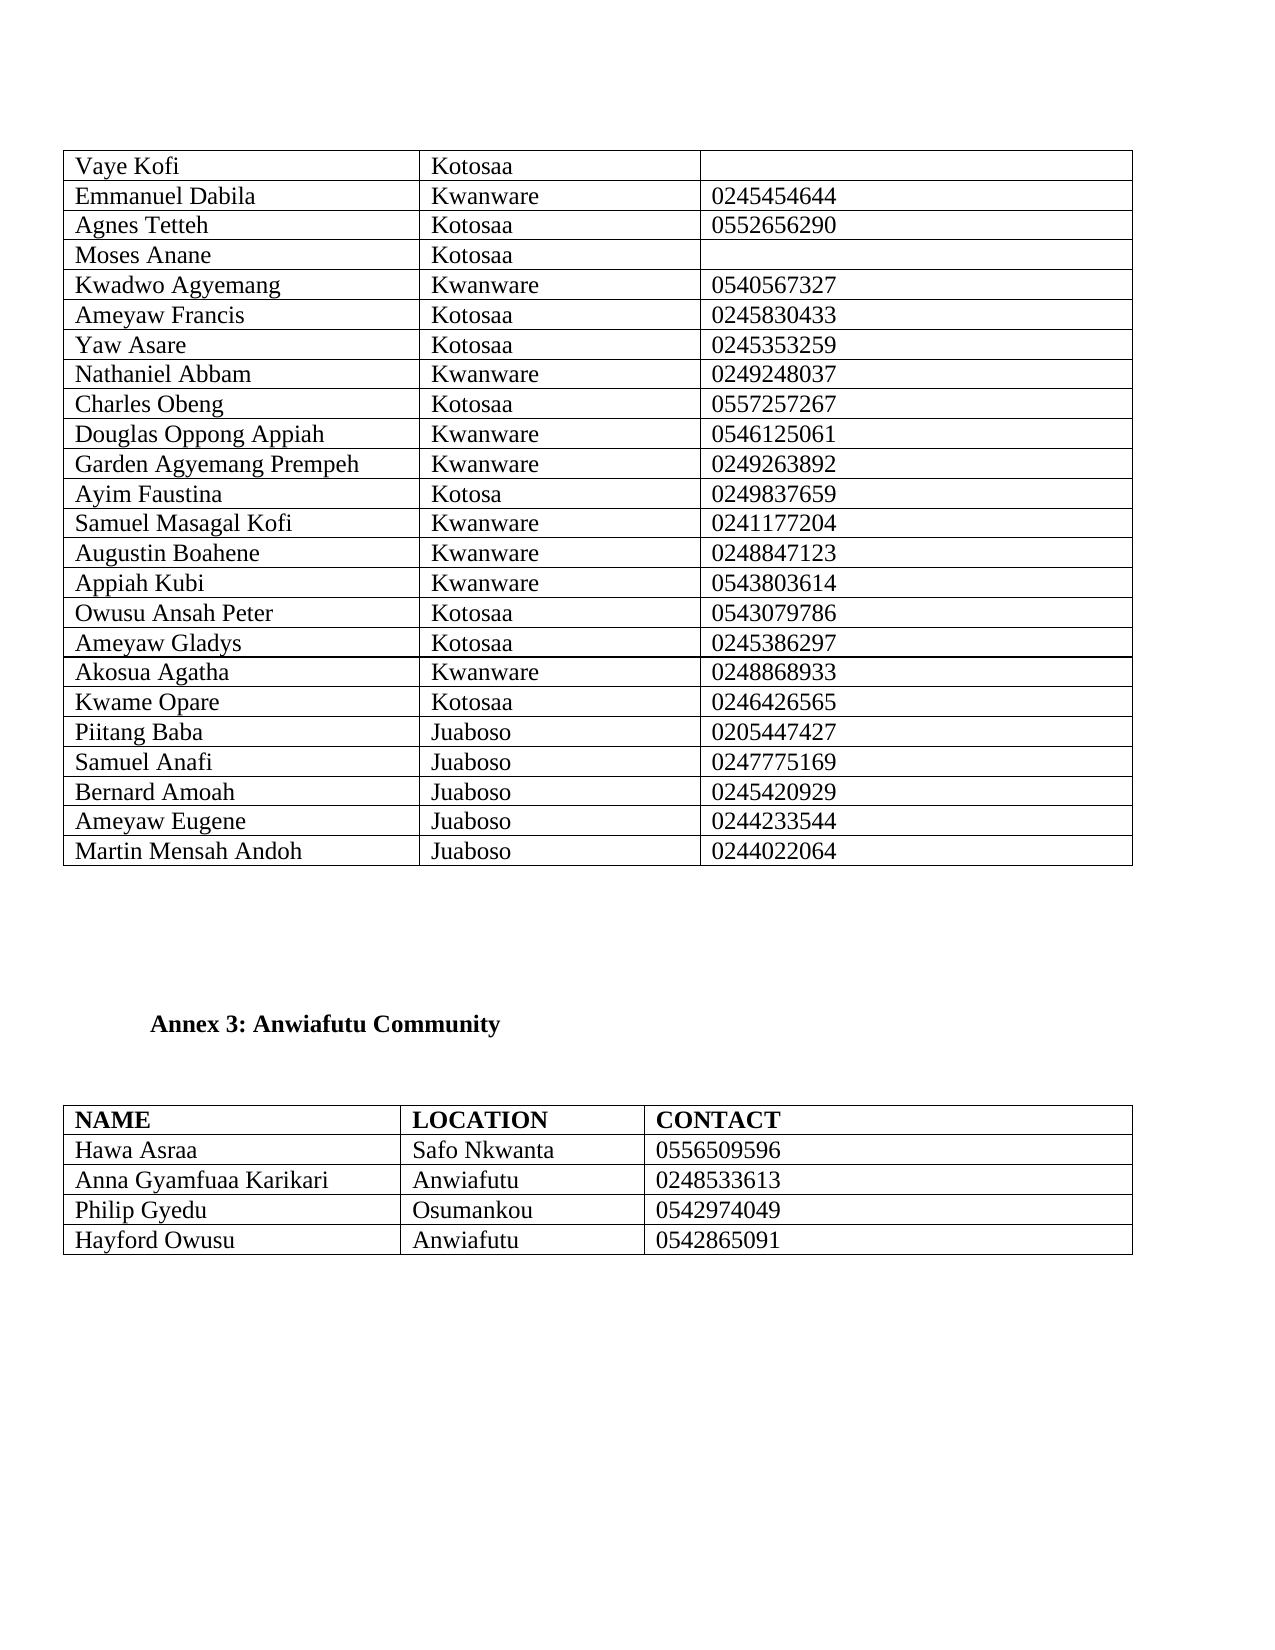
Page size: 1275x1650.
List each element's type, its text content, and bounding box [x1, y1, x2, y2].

table_cell 0244022064 [701, 836, 1132, 865]
table_cell Juaboso [420, 747, 700, 776]
table_cell Juaboso [420, 777, 700, 805]
table_cell Kwanware [420, 538, 700, 567]
table_cell Charles Obeng [64, 389, 419, 418]
table_cell 0246426565 [701, 687, 1132, 716]
table_header CONTACT [645, 1106, 1132, 1134]
table_cell Kotosaa [420, 300, 700, 329]
table_cell Hayford Owusu [64, 1225, 400, 1253]
table_cell 0249837659 [701, 479, 1132, 507]
table_cell Kotosaa [420, 240, 700, 269]
table_cell 0245420929 [701, 777, 1132, 805]
table_cell Nathaniel Abbam [64, 360, 419, 388]
table_cell Philip Gyedu [64, 1195, 400, 1224]
table_cell Anwiafutu [401, 1225, 644, 1253]
table_cell 0543803614 [701, 568, 1132, 597]
table_cell 0543079786 [701, 598, 1132, 627]
table_cell Anna Gyamfuaa Karikari [64, 1165, 400, 1194]
table_cell Juaboso [420, 836, 700, 865]
table_cell Kwadwo Agyemang [64, 270, 419, 299]
table_cell Kwanware [420, 568, 700, 597]
table_cell Osumankou [401, 1195, 644, 1224]
table_cell 0248533613 [645, 1165, 1132, 1194]
table_cell Kotosaa [420, 389, 700, 418]
table_cell 0249263892 [701, 449, 1132, 478]
table_cell Juaboso [420, 717, 700, 746]
table_cell Anwiafutu [401, 1165, 644, 1194]
table_cell Kotosaa [420, 687, 700, 716]
table_cell 0546125061 [701, 419, 1132, 448]
table_cell Kwanware [420, 181, 700, 209]
table_cell 0248868933 [701, 658, 1132, 686]
table_cell Kotosaa [420, 211, 700, 239]
table_cell [701, 151, 1132, 180]
table_cell Juaboso [420, 806, 700, 835]
table_cell Kwanware [420, 360, 700, 388]
table_cell Augustin Boahene [64, 538, 419, 567]
table_cell 0245830433 [701, 300, 1132, 329]
table_cell 0205447427 [701, 717, 1132, 746]
table_cell 0556509596 [645, 1135, 1132, 1164]
table_cell Kotosaa [420, 598, 700, 627]
table_cell Kwanware [420, 449, 700, 478]
table_cell Kotosa [420, 479, 700, 507]
table_cell 0245454644 [701, 181, 1132, 209]
table_cell Garden Agyemang Prempeh [64, 449, 419, 478]
table_cell Appiah Kubi [64, 568, 419, 597]
table_cell 0248847123 [701, 538, 1132, 567]
table_cell 0249248037 [701, 360, 1132, 388]
table_cell 0247775169 [701, 747, 1132, 776]
table_cell Moses Anane [64, 240, 419, 269]
table_cell Kotosaa [420, 628, 700, 656]
table_cell Kotosaa [420, 330, 700, 358]
table_cell Samuel Masagal Kofi [64, 509, 419, 537]
table_cell 0552656290 [701, 211, 1132, 239]
table_cell 0241177204 [701, 509, 1132, 537]
table_cell 0557257267 [701, 389, 1132, 418]
table_cell 0542865091 [645, 1225, 1132, 1253]
table_cell Bernard Amoah [64, 777, 419, 805]
table_cell Kotosaa [420, 151, 700, 180]
table_cell 0542974049 [645, 1195, 1132, 1224]
table_cell 0540567327 [701, 270, 1132, 299]
table_cell Samuel Anafi [64, 747, 419, 776]
table_cell Douglas Oppong Appiah [64, 419, 419, 448]
table_cell Ameyaw Eugene [64, 806, 419, 835]
table_cell Ameyaw Gladys [64, 628, 419, 656]
table_cell Kwame Opare [64, 687, 419, 716]
table_cell Ameyaw Francis [64, 300, 419, 329]
table_header LOCATION [401, 1106, 644, 1134]
table_cell Vaye Kofi [64, 151, 419, 180]
table_cell Kwanware [420, 509, 700, 537]
table_cell Martin Mensah Andoh [64, 836, 419, 865]
table_cell Owusu Ansah Peter [64, 598, 419, 627]
table_cell Ayim Faustina [64, 479, 419, 507]
table_cell Kwanware [420, 658, 700, 686]
table_cell Piitang Baba [64, 717, 419, 746]
table_cell 0245386297 [701, 628, 1132, 656]
table_cell [701, 240, 1132, 269]
table_cell Hawa Asraa [64, 1135, 400, 1164]
table_header NAME [64, 1106, 400, 1134]
table_cell Emmanuel Dabila [64, 181, 419, 209]
table_cell Kwanware [420, 270, 700, 299]
table_cell Agnes Tetteh [64, 211, 419, 239]
table_cell 0244233544 [701, 806, 1132, 835]
table_cell Kwanware [420, 419, 700, 448]
text Annex 3: Anwiafutu Community [150, 1009, 1125, 1038]
table_cell 0245353259 [701, 330, 1132, 358]
table_cell Yaw Asare [64, 330, 419, 358]
table_cell Akosua Agatha [64, 658, 419, 686]
table_cell Safo Nkwanta [401, 1135, 644, 1164]
